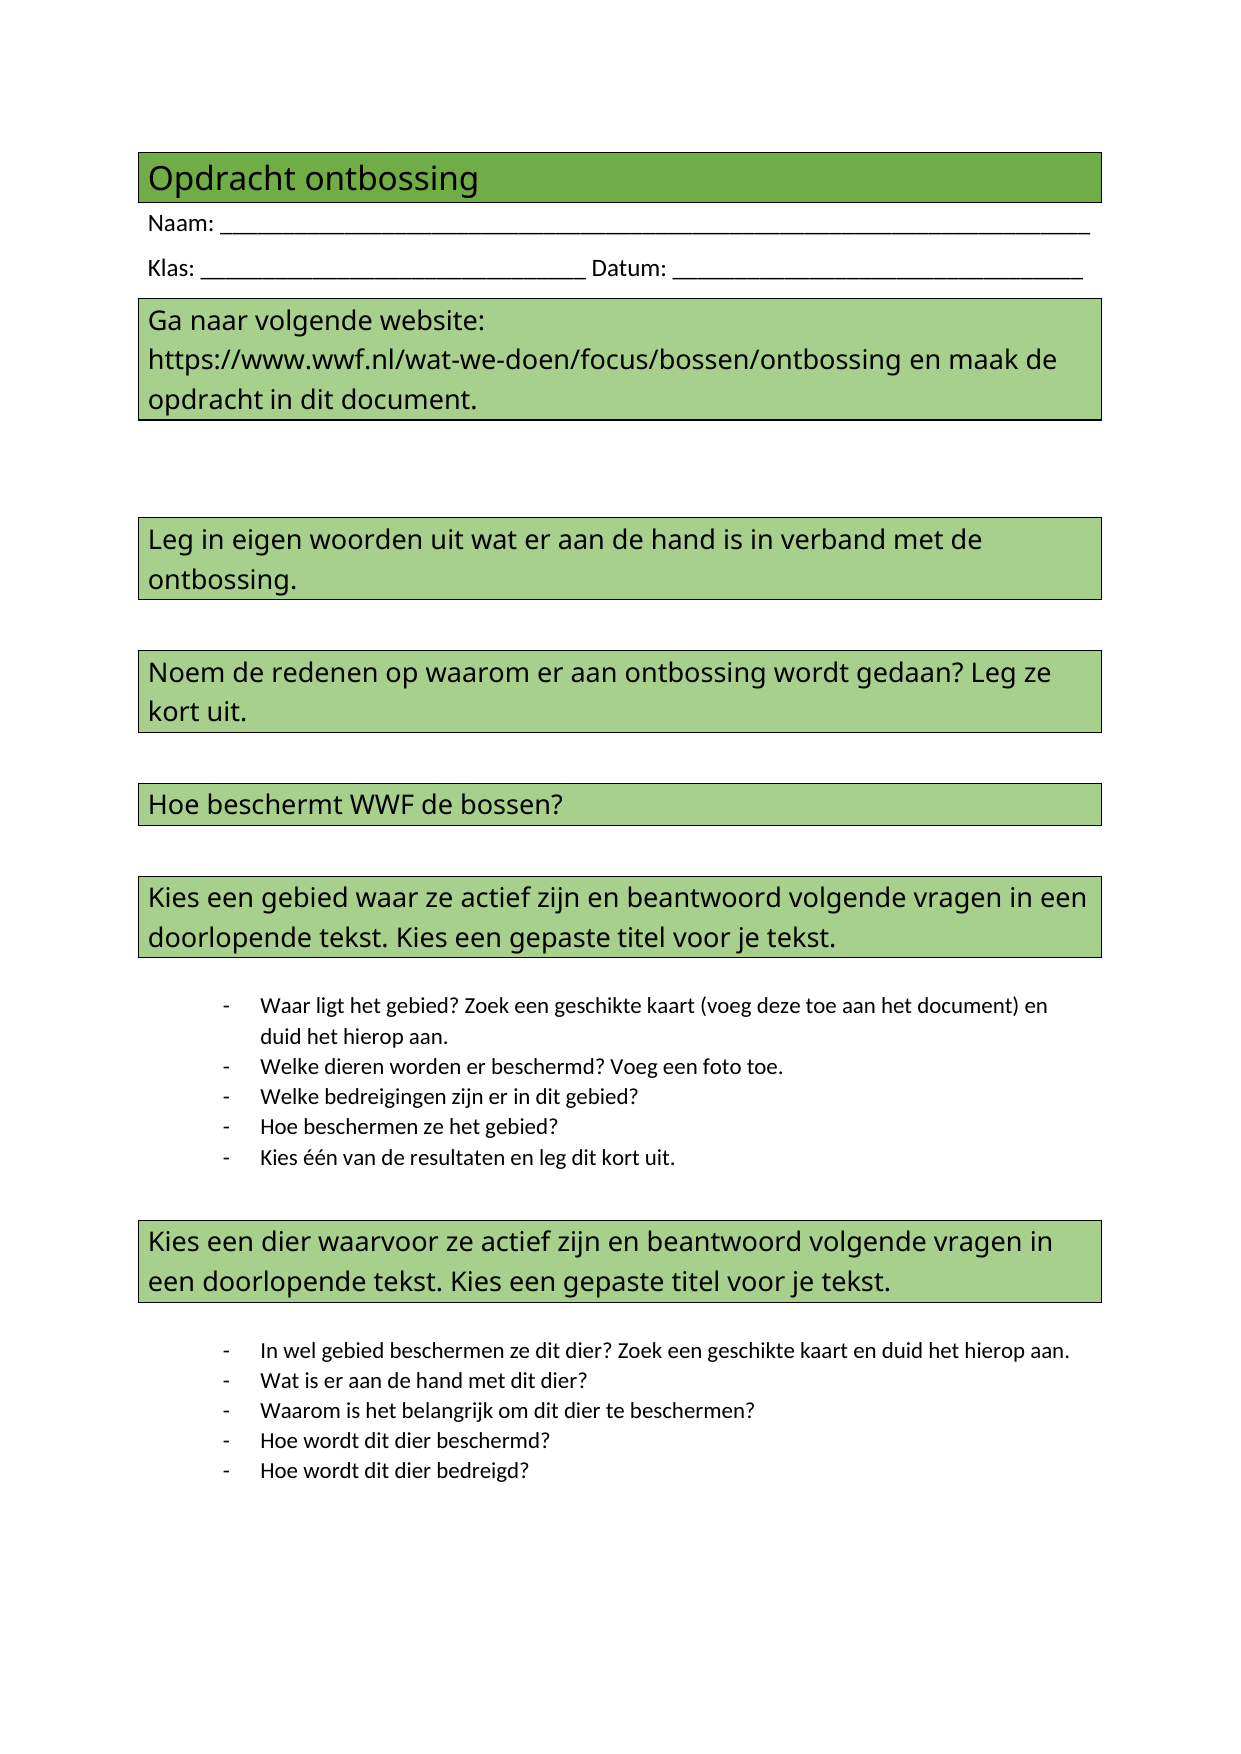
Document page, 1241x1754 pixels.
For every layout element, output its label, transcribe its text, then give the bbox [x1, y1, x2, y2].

list Welke dieren worden er beschermd? Voeg een foto toe. [223, 1052, 1093, 1080]
text Opdracht ontbossing [139, 153, 1101, 202]
list Waarom is het belangrijk om dit dier te beschermen? [223, 1396, 1093, 1424]
list Waar ligt het gebied? Zoek een geschikte kaart (voeg deze toe aan het document) en duid het hierop aan. [223, 992, 1093, 1050]
text Leg in eigen woorden uit wat er aan de hand is in verband met de ontbossing. [139, 518, 1101, 599]
text Kies een dier waarvoor ze actief zijn en beantwoord volgende vragen in een doorlopende tekst. Kies een gepaste titel voor je tekst. [139, 1221, 1101, 1302]
list Wat is er aan de hand met dit dier? [223, 1366, 1093, 1394]
text Naam: ______________________________________________________________________ [148, 207, 1093, 237]
text Kies een gebied waar ze actief zijn en beantwoord volgende vragen in een doorlopende tekst. Kies een gepaste titel voor je tekst. [139, 877, 1101, 957]
text Ga naar volgende website: https://www.wwf.nl/wat-we-doen/focus/bossen/ontbossing en maak de opdracht in dit document. [139, 299, 1101, 419]
list Hoe wordt dit dier beschermd? [223, 1426, 1093, 1454]
list Kies één van de resultaten en leg dit kort uit. [223, 1143, 1093, 1171]
text Klas: _______________________________ Datum: _________________________________ [148, 252, 1093, 283]
list In wel gebied beschermen ze dit dier? Zoek een geschikte kaart en duid het hierop aan. [223, 1336, 1093, 1364]
list Hoe wordt dit dier bedreigd? [223, 1457, 1093, 1484]
list Welke bedreigingen zijn er in dit gebied? [223, 1082, 1093, 1110]
text Hoe beschermt WWF de bossen? [139, 784, 1101, 825]
text Noem de redenen op waarom er aan ontbossing wordt gedaan? Leg ze kort uit. [139, 651, 1101, 732]
list Hoe beschermen ze het gebied? [223, 1112, 1093, 1140]
